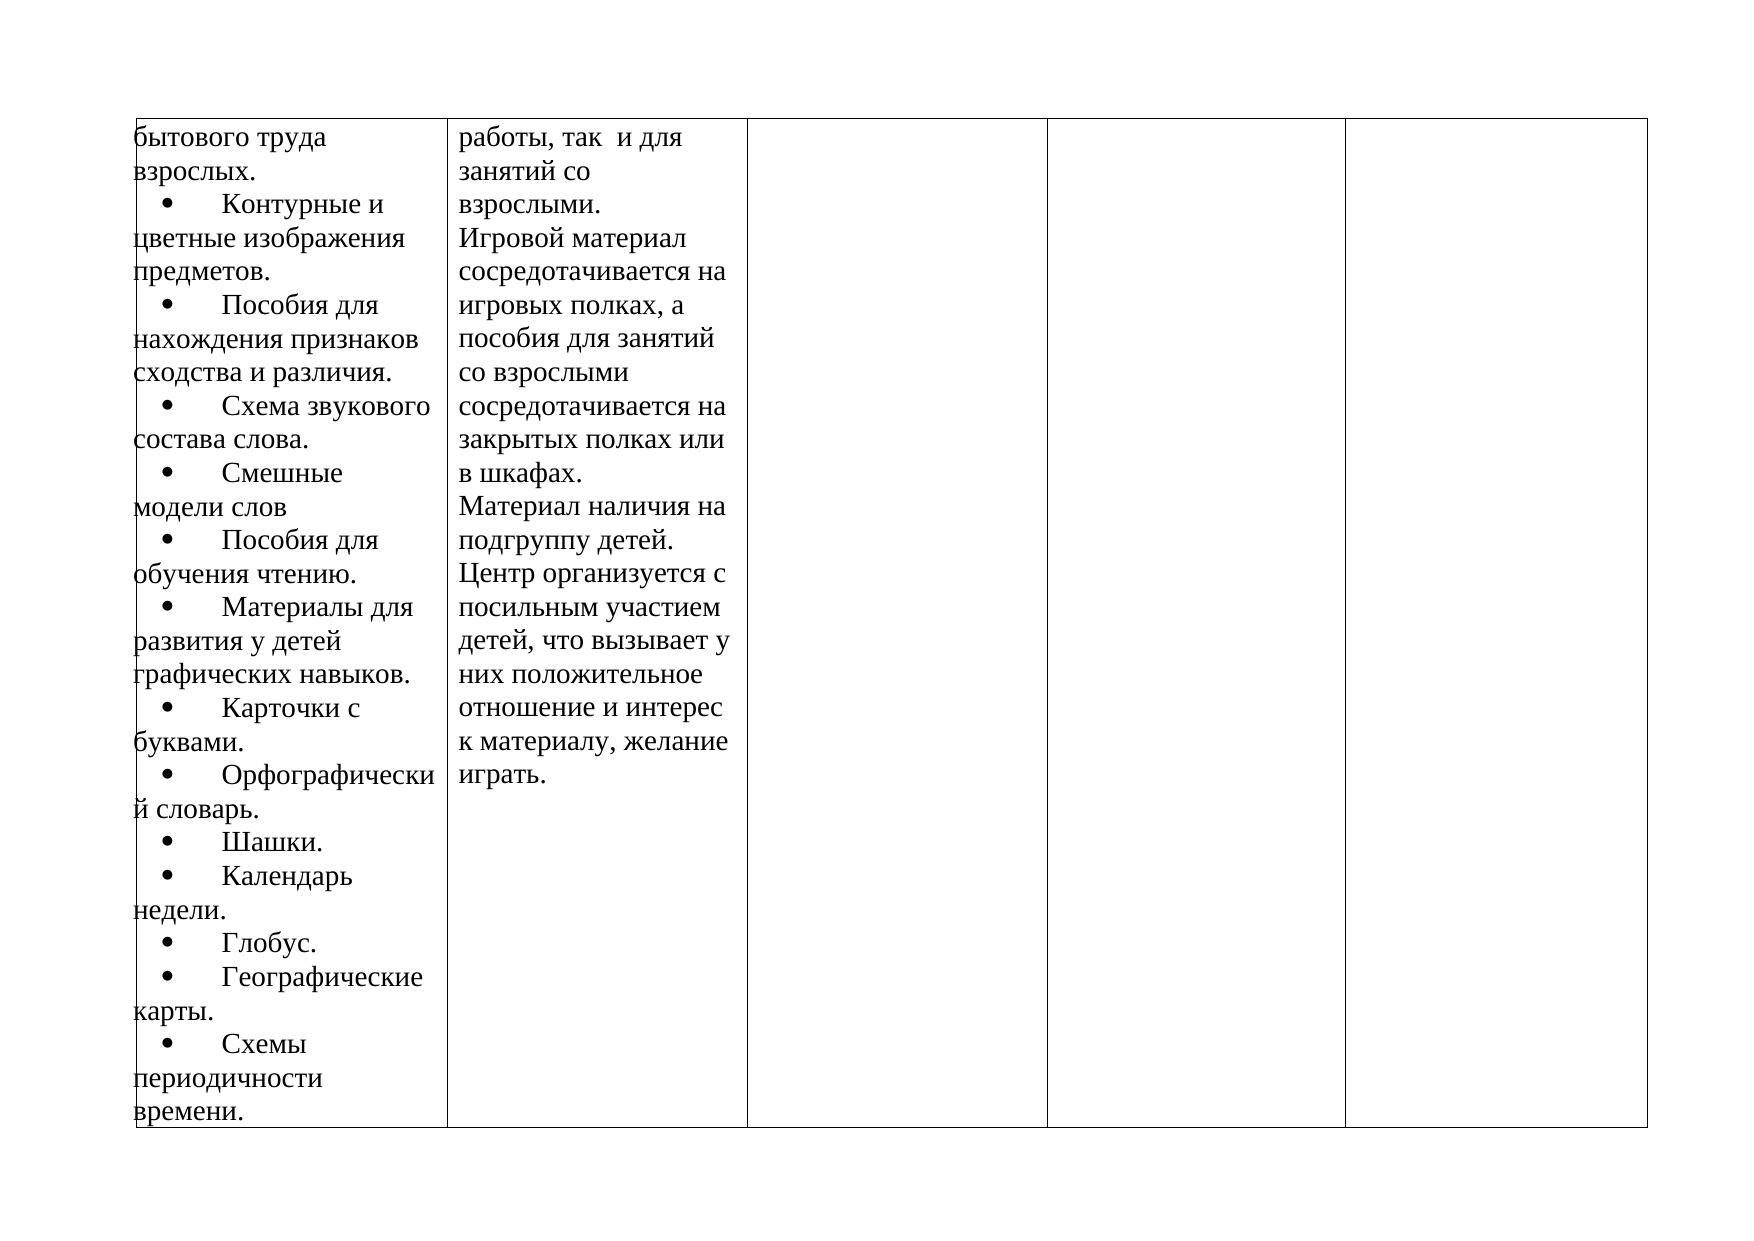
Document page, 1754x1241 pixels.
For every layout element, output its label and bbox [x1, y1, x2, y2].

table_cell [448, 119, 747, 1127]
table_cell [1346, 119, 1647, 1127]
table_cell [748, 119, 1047, 1127]
table_cell [1048, 119, 1345, 1127]
table_cell [137, 119, 447, 1127]
